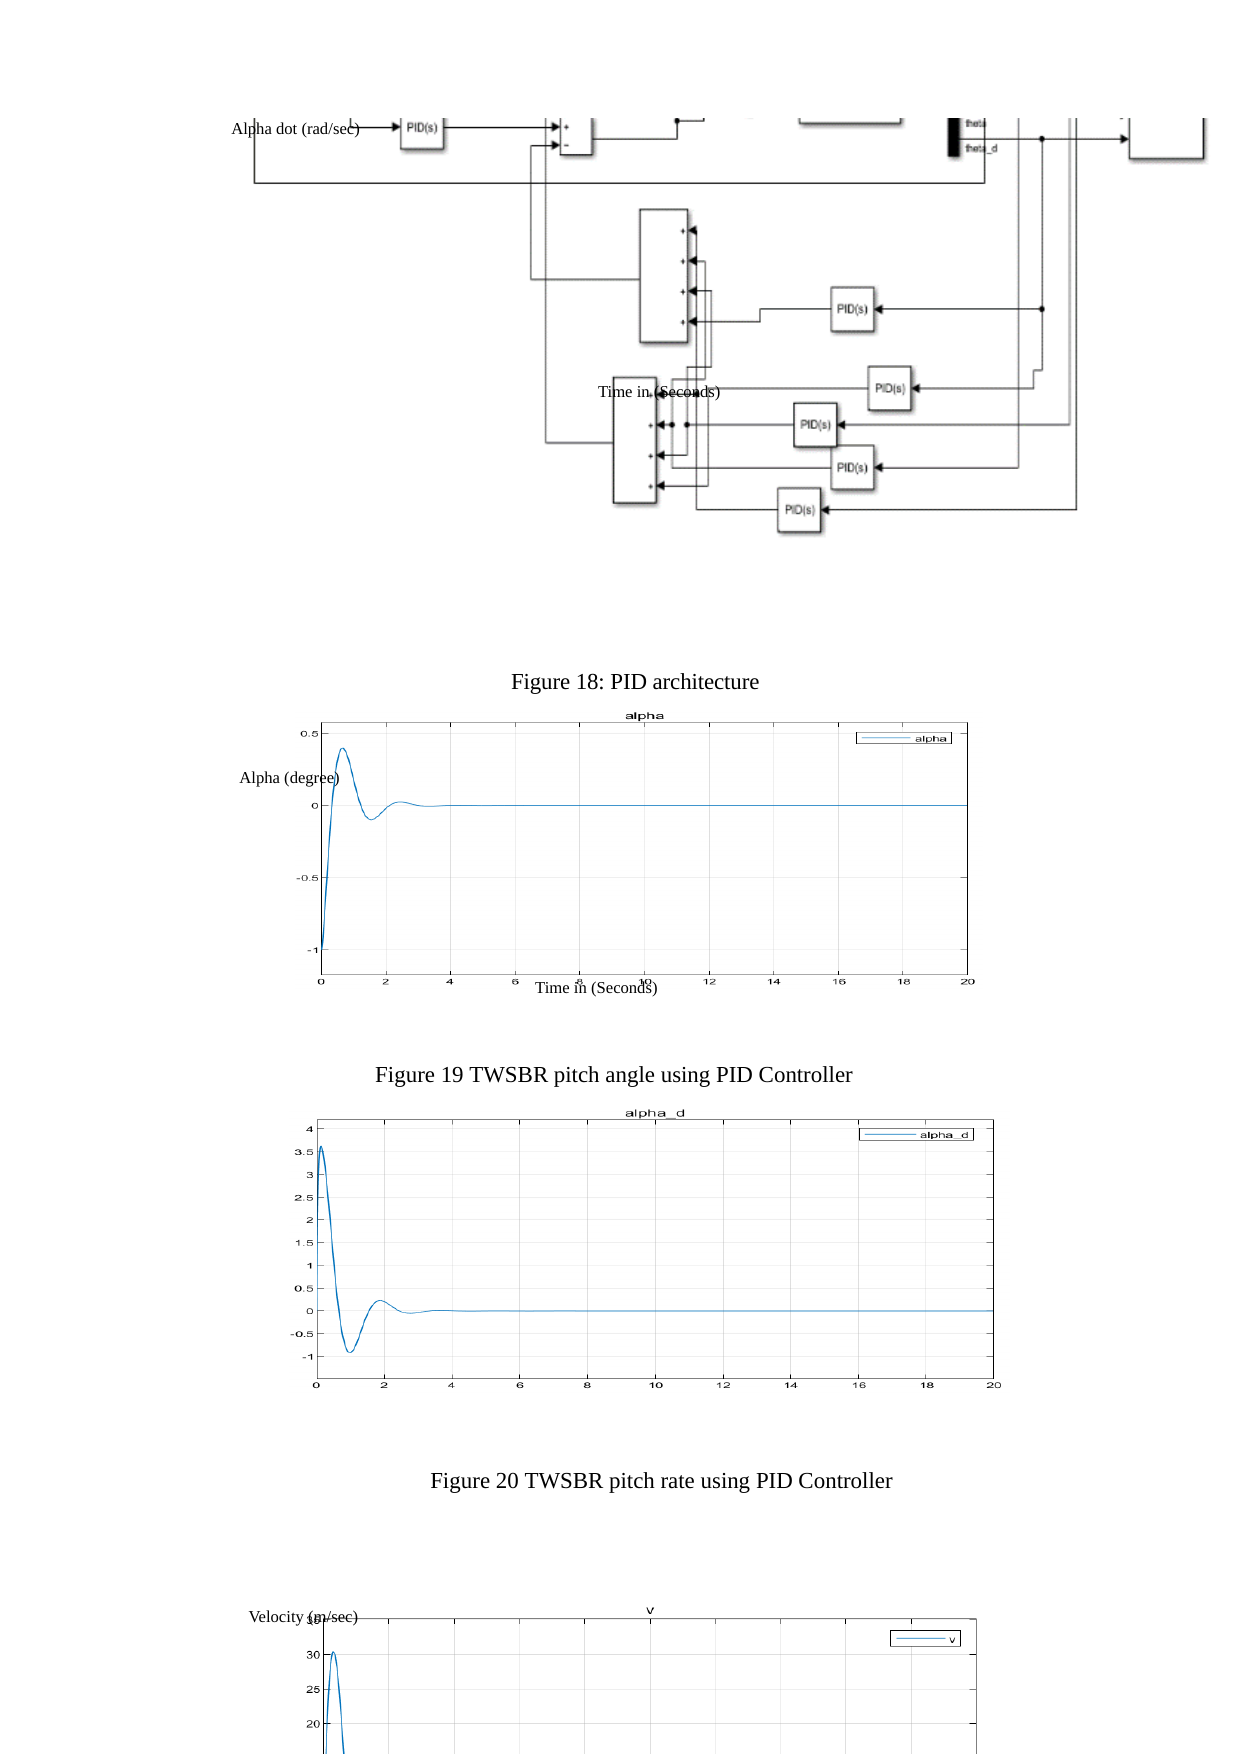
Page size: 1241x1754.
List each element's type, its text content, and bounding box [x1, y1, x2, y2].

text Figure 19 TWSBR pitch angle using PID Controller [300, 1010, 1090, 1087]
picture [295, 708, 983, 989]
text Figure 18: PID architecture [150, 668, 1090, 694]
picture [289, 1105, 1010, 1393]
text Figure 20 TWSBR pitch rate using PID Controller [150, 1467, 1090, 1494]
picture [300, 1599, 992, 1754]
picture [180, 118, 1230, 548]
